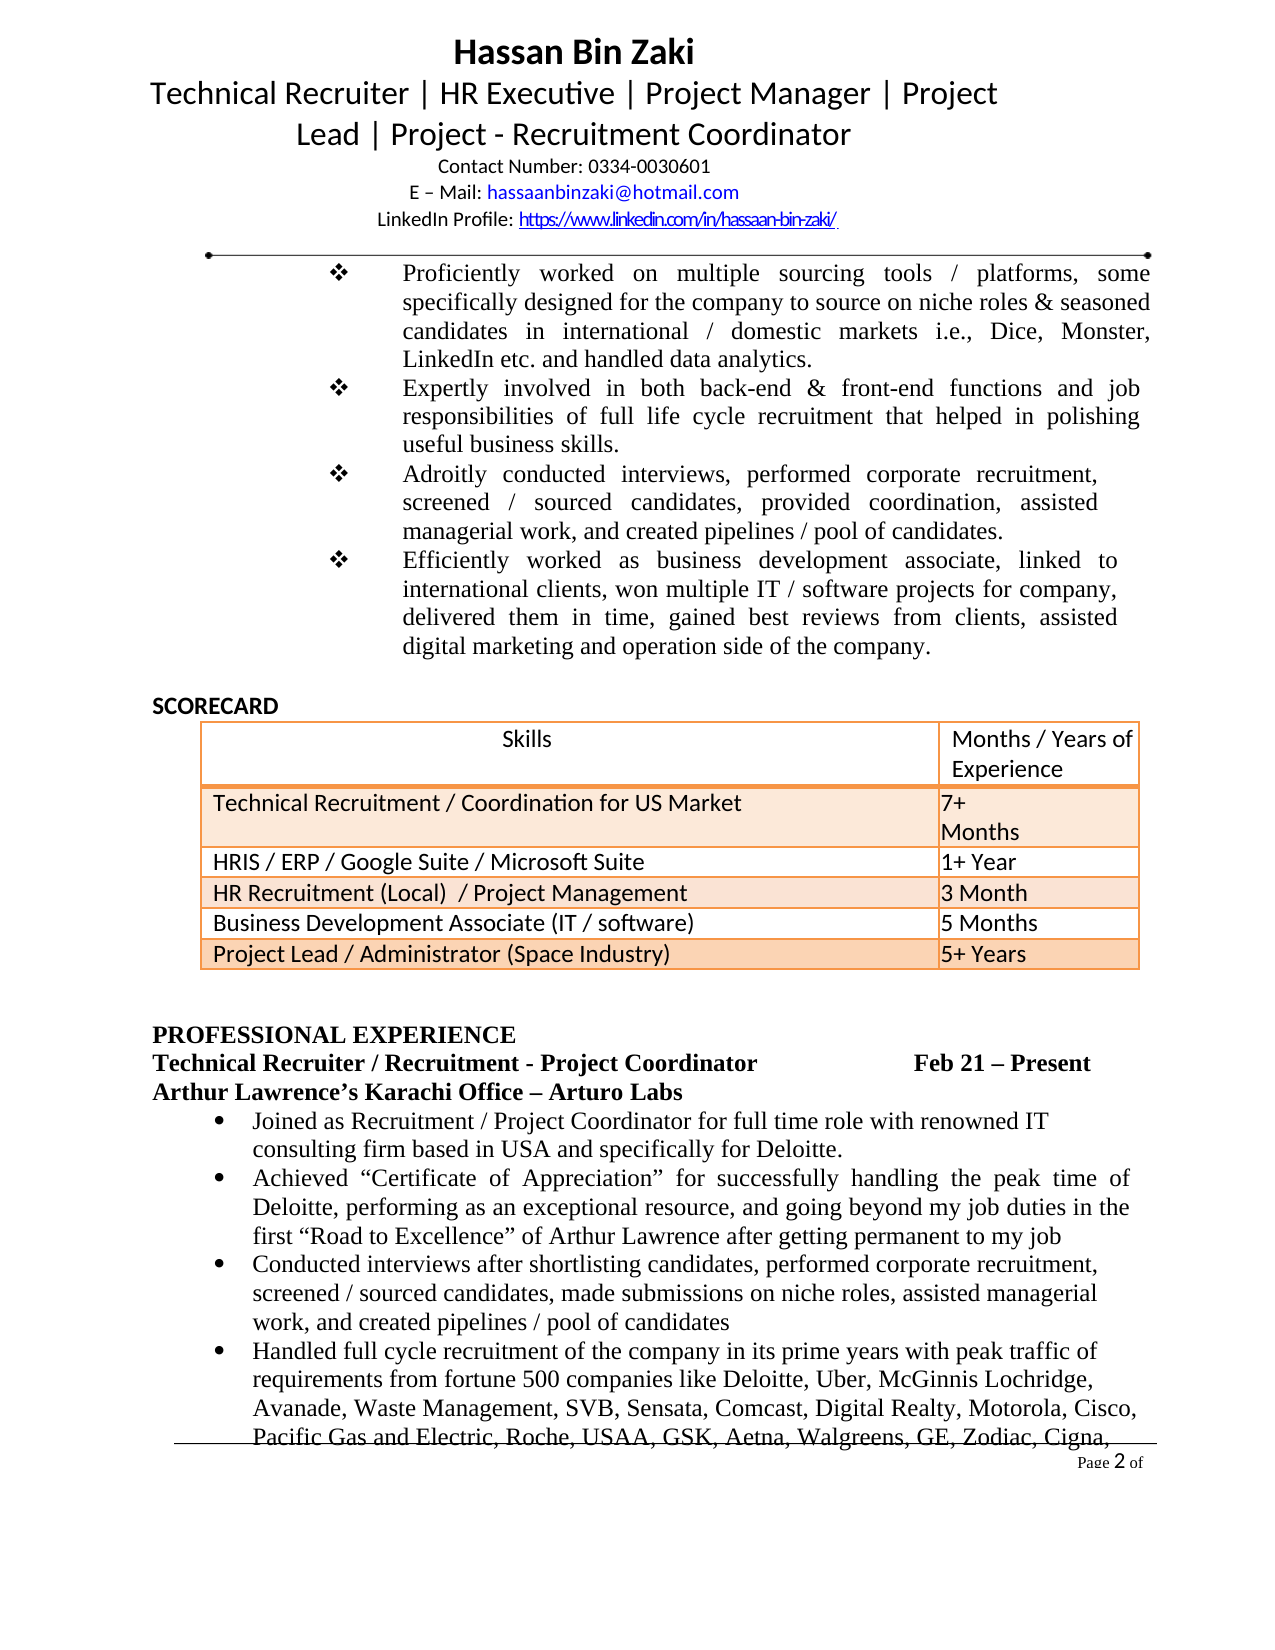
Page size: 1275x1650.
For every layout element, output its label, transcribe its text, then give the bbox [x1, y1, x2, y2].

list Expertly involved in both back-end & front-end functions and job responsibilities of full life cycle recruitment that helped in polishing useful business skills. [328, 374, 1141, 458]
table_cell HR Recruitment (Local) / Project Management [202, 878, 938, 907]
list Conducted interviews after shortlisting candidates, performed corporate recruitment, screened / sourced candidates, made submissions on niche roles, assisted managerial work, and created pipelines / pool of candidates [215, 1249, 1140, 1336]
table_cell 1+ Year [940, 848, 1138, 876]
table_header Skills [202, 723, 938, 784]
text Technical Recruiter / Recruitment - Project Coordinator Feb 21 – Present [152, 1049, 1092, 1077]
table_cell 5+ Years [940, 940, 1138, 968]
subtitle SCORECARD [152, 690, 1164, 721]
table_cell Technical Recruitment / Coordination for US Market [202, 789, 938, 846]
picture [205, 252, 1152, 259]
text Arthur Lawrence’s Karachi Office – Arturo Labs [152, 1078, 1092, 1106]
table_cell 3 Month [940, 878, 1138, 907]
table_cell HRIS / ERP / Google Suite / Microsoft Suite [202, 848, 938, 876]
subtitle PROFESSIONAL EXPERIENCE [152, 1020, 1164, 1048]
table_cell Project Lead / Administrator (Space Industry) [202, 940, 938, 968]
list Achieved “Certificate of Appreciation” for successfully handling the peak time of Deloitte, performing as an exceptional resource, and going beyond my job duties in the first “Road to Excellence” of Arthur Lawrence after getting permanent to my job [215, 1163, 1131, 1249]
list Proficiently worked on multiple sourcing tools / platforms, some specifically designed for the company to source on niche roles & seasoned candidates in international / domestic markets i.e., Dice, Monster, LinkedIn etc. and handled data analytics. [328, 258, 1151, 373]
table_cell Business Development Associate (IT / software) [202, 909, 938, 937]
list Adroitly conducted interviews, performed corporate recruitment, screened / sourced candidates, provided coordination, assisted managerial work, and created pipelines / pool of candidates. [328, 459, 1098, 545]
table_cell 7+ Months [940, 789, 1138, 846]
table_header Months / Years of Experience [940, 723, 1138, 784]
list Efficiently worked as business development associate, linked to international clients, won multiple IT / software projects for company, delivered them in time, gained best reviews from clients, assisted digital marketing and operation side of the company. [328, 545, 1118, 660]
list Joined as Recruitment / Project Coordinator for full time role with renowned IT consulting firm based in USA and specifically for Deloitte. [215, 1106, 1140, 1163]
table_cell 5 Months [940, 909, 1138, 937]
